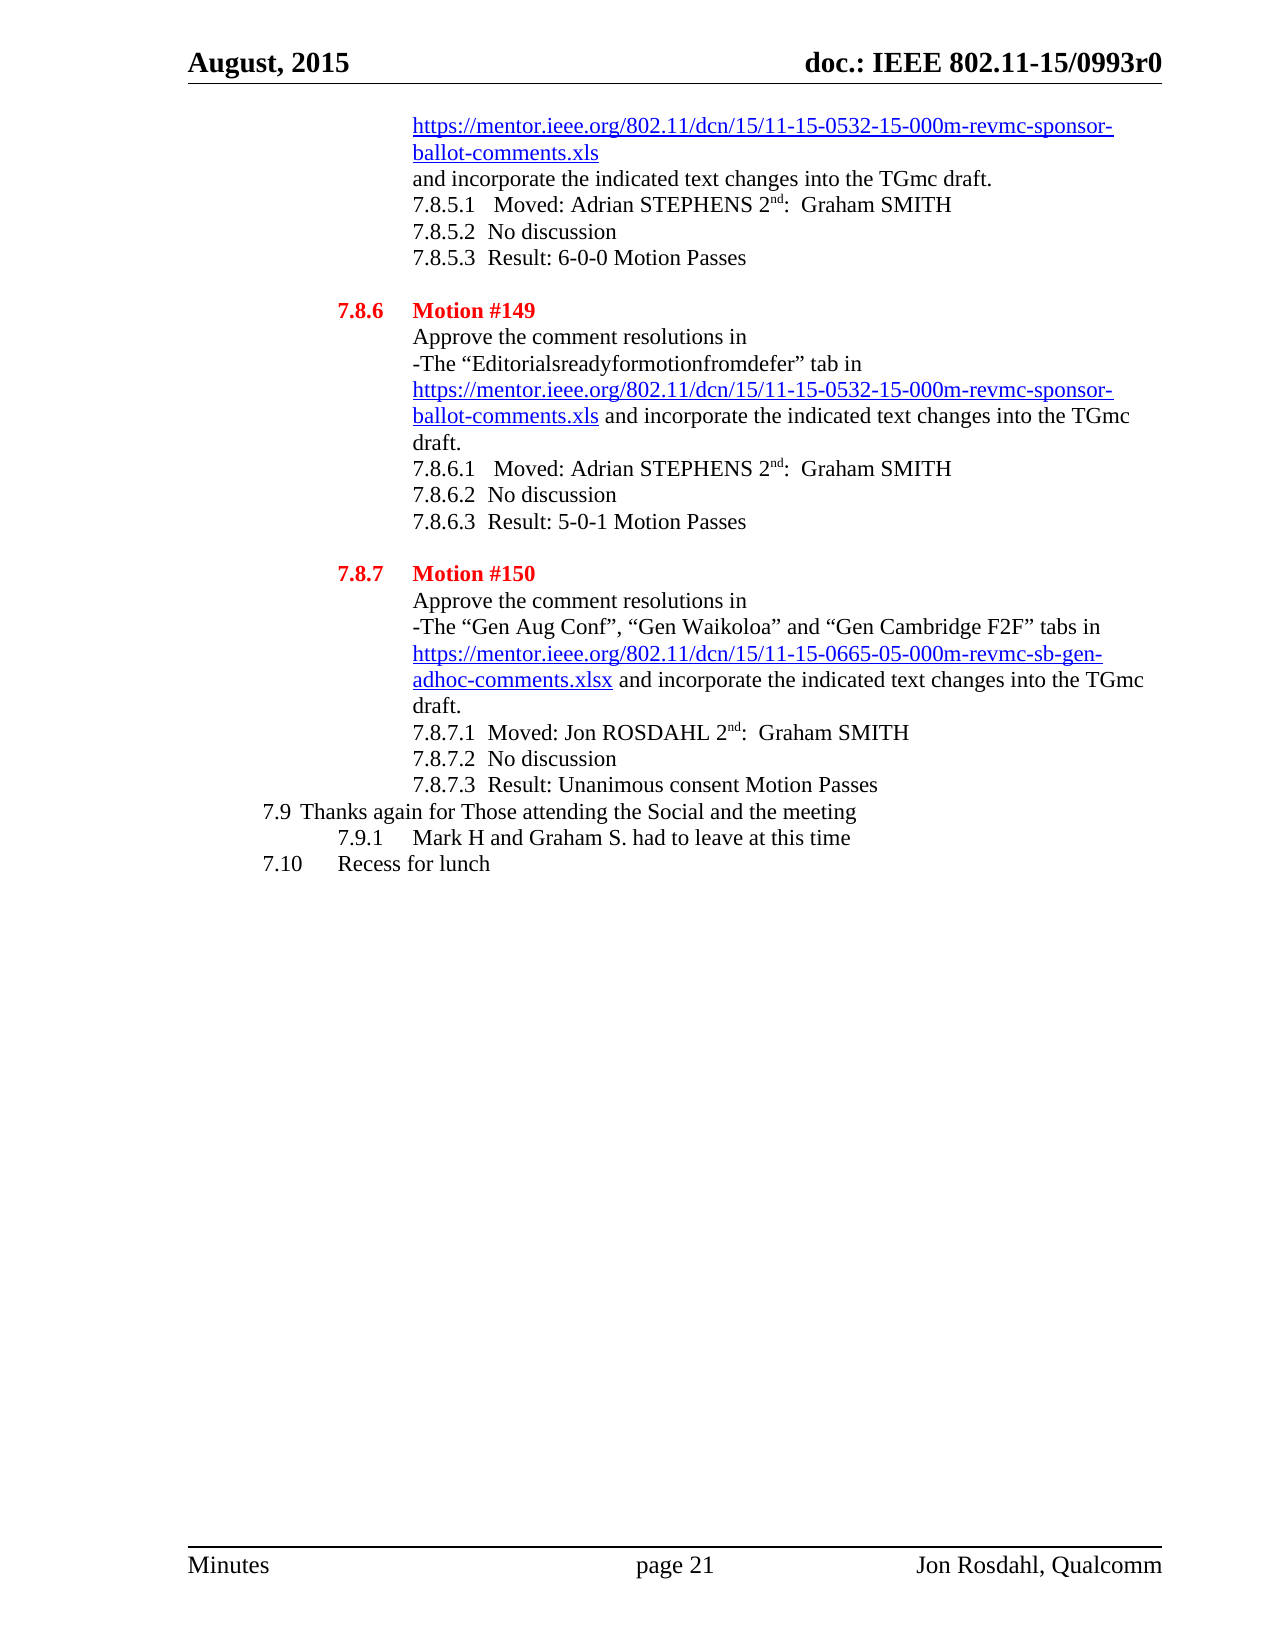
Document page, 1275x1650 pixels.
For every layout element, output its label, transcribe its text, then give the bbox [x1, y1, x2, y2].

list Moved: Jon ROSDAHL 2nd: Graham SMITH [412, 719, 1162, 745]
list Motion #150 [337, 561, 1162, 587]
list Approve the comment resolutions in -The “Gen Aug Conf”, “Gen Waikoloa” and “Gen Cambridge F2F” tabs in https://mentor.ieee.org/802.11/dcn/15/11-15-0665-05-000m-revmc-sb-gen-adhoc-comments.xlsx and incorporate the indicated text changes into the TGmc draft. [412, 587, 1162, 719]
list Result: 5-0-1 Motion Passes [412, 508, 1162, 561]
list No discussion [412, 218, 1162, 244]
list No discussion [412, 745, 1162, 771]
list Mark H and Graham S. had to leave at this time [337, 824, 1162, 850]
list and incorporate the indicated text changes into the TGmc draft. [412, 165, 1162, 192]
list Motion #149 [337, 297, 1162, 323]
list Moved: Adrian STEPHENS 2nd: Graham SMITH [412, 455, 1162, 481]
list Result: 6-0-0 Motion Passes [412, 244, 1162, 297]
list Approve the comment resolutions in -The “Editorialsreadyformotionfromdefer” tab in https://mentor.ieee.org/802.11/dcn/15/11-15-0532-15-000m-revmc-sponsor-ballot-comments.xls and incorporate the indicated text changes into the TGmc draft. [412, 323, 1162, 455]
list Result: Unanimous consent Motion Passes [412, 771, 1162, 798]
list Thanks again for Those attending the Social and the meeting [262, 798, 1162, 824]
list Moved: Adrian STEPHENS 2nd: Graham SMITH [412, 192, 1162, 218]
list Recess for lunch [262, 850, 1162, 877]
list No discussion [412, 481, 1162, 508]
